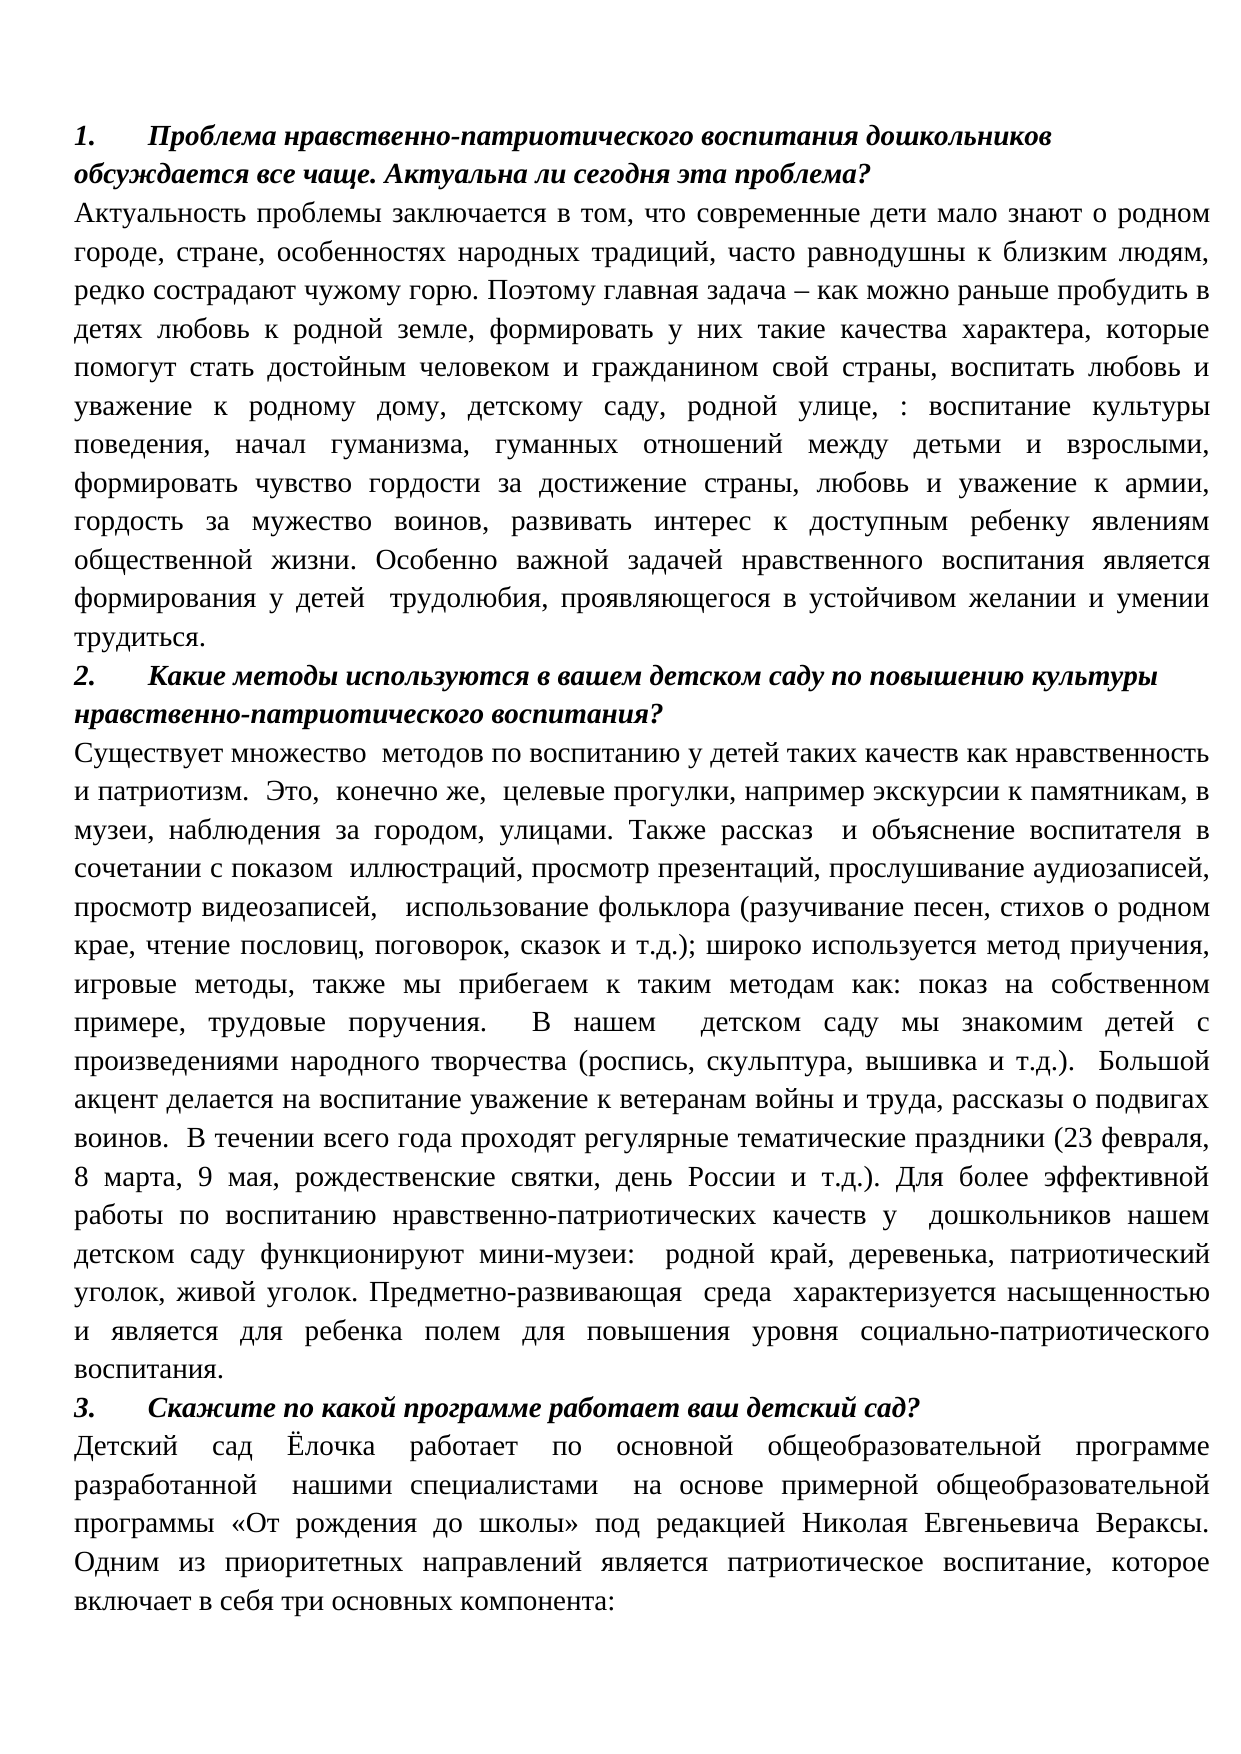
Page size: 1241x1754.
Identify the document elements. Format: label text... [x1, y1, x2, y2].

list Существует множество методов по воспитанию у детей таких качеств как нравственность и патриотизм. Это, конечно же, целевые прогулки, например экскурсии к памятникам, в музеи, наблюдения за городом, улицами. Также рассказ и объяснение воспитателя в сочетании с показом иллюстраций, просмотр презентаций, прослушивание аудиозаписей, просмотр видеозаписей, использование фольклора (разучивание песен, стихов о родном крае, чтение пословиц, поговорок, сказок и т.д.); широко используется метод приучения, игровые методы, также мы прибегаем к таким методам как: показ на собственном примере, трудовые поручения. В нашем детском саду мы знакомим детей с произведениями народного творчества (роспись, скульптура, вышивка и т.д.). Большой акцент делается на воспитание уважение к ветеранам войны и труда, рассказы о подвигах воинов. В течении всего года проходят регулярные тематические праздники (23 февраля, 8 марта, 9 мая, рождественские святки, день России и т.д.). Для более эффективной работы по воспитанию нравственно-патриотических качеств у дошкольников нашем детском саду функционируют мини-музеи: родной край, деревенька, патриотический уголок, живой уголок. Предметно-развивающая среда характеризуется насыщенностью и является для ребенка полем для повышения уровня социально-патриотического воспитания. [74, 735, 1211, 1385]
list Скажите по какой программе работает ваш детский сад? [74, 1390, 1211, 1423]
list Проблема нравственно-патриотического воспитания дошкольников обсуждается все чаще. Актуальна ли сегодня эта проблема? [74, 118, 1211, 190]
list Детский сад Ёлочка работает по основной общеобразовательной программе разработанной нашими специалистами на основе примерной общеобразовательной программы «От рождения до школы» под редакцией Николая Евгеньевича Вераксы. Одним из приоритетных направлений является патриотическое воспитание, которое включает в себя три основных компонента: [74, 1428, 1211, 1616]
list Какие методы используются в вашем детском саду по повышению культуры нравственно-патриотического воспитания? [74, 658, 1211, 730]
list Актуальность проблемы заключается в том, что современные дети мало знают о родном городе, стране, особенностях народных традиций, часто равнодушны к близким людям, редко сострадают чужому горю. Поэтому главная задача – как можно раньше пробудить в детях любовь к родной земле, формировать у них такие качества характера, которые помогут стать достойным человеком и гражданином свой страны, воспитать любовь и уважение к родному дому, детскому саду, родной улице, : воспитание культуры поведения, начал гуманизма, гуманных отношений между детьми и взрослыми, формировать чувство гордости за достижение страны, любовь и уважение к армии, гордость за мужество воинов, развивать интерес к доступным ребенку явлениям общественной жизни. Особенно важной задачей нравственного воспитания является формирования у детей трудолюбия, проявляющегося в устойчивом желании и умении трудиться. [74, 195, 1211, 653]
